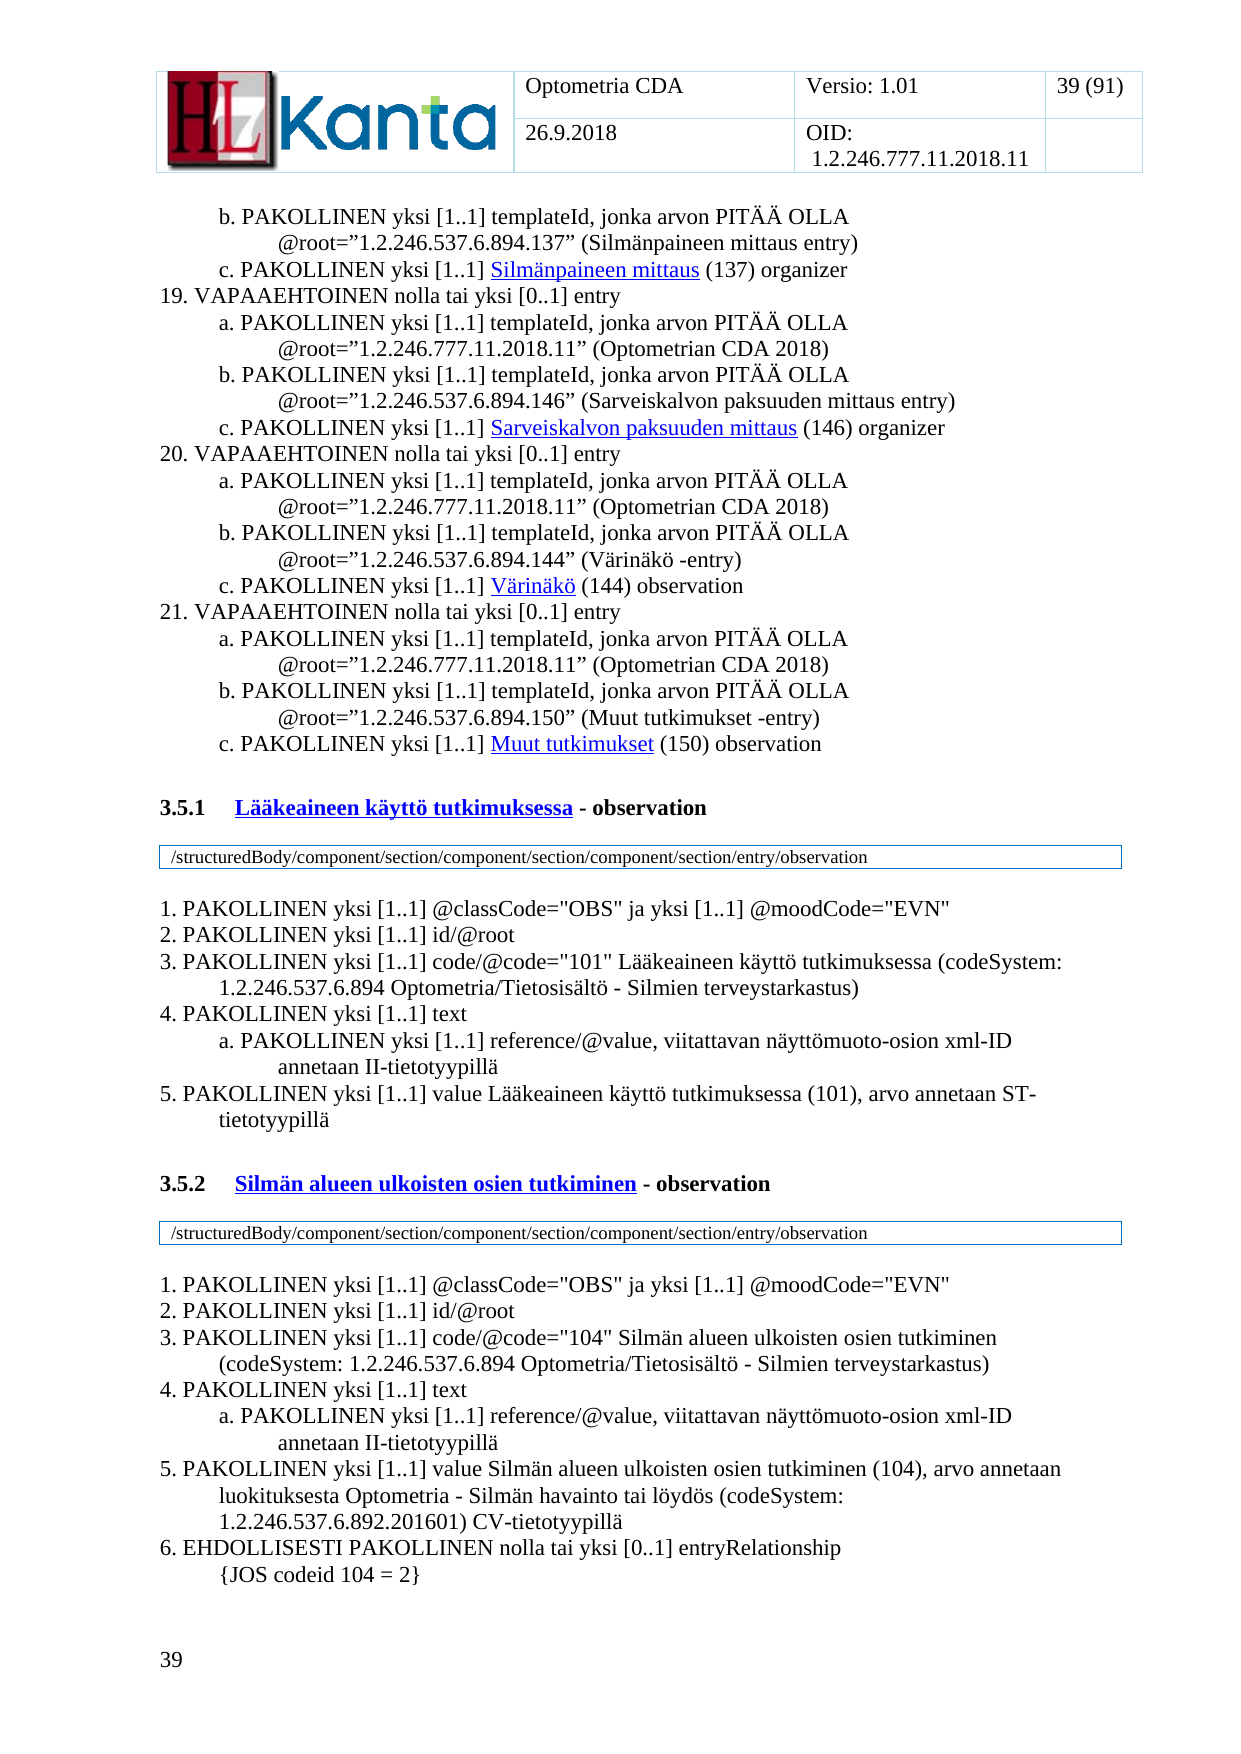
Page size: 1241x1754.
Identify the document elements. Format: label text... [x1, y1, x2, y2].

text b. PAKOLLINEN yksi [1..1] templateId, jonka arvon PITÄÄ OLLA @root=”1.2.246.537.6.894.144” (Värinäkö -entry) [218, 519, 1081, 572]
text 2. PAKOLLINEN yksi [1..1] id/@root [159, 921, 1081, 948]
table_header /structuredBody/component/section/component/section/component/section/entry/observation [160, 846, 1121, 868]
subtitle Silmän alueen ulkoisten osien tutkiminen - observation [159, 1170, 1081, 1196]
text 1. PAKOLLINEN yksi [1..1] @classCode="OBS" ja yksi [1..1] @moodCode="EVN" [159, 895, 1081, 921]
text a. PAKOLLINEN yksi [1..1] reference/@value, viitattavan näyttömuoto-osion xml-ID annetaan II-tietotyypillä [218, 1403, 1081, 1455]
text {JOS codeid 104 = 2} [218, 1561, 1081, 1587]
text 1. PAKOLLINEN yksi [1..1] @classCode="OBS" ja yksi [1..1] @moodCode="EVN" [159, 1271, 1081, 1297]
subtitle Lääkeaineen käyttö tutkimuksessa - observation [159, 794, 1081, 820]
text 2. PAKOLLINEN yksi [1..1] id/@root [159, 1297, 1081, 1323]
text 19. VAPAAEHTOINEN nolla tai yksi [0..1] entry [159, 282, 1081, 308]
text a. PAKOLLINEN yksi [1..1] templateId, jonka arvon PITÄÄ OLLA @root=”1.2.246.777.11.2018.11” (Optometrian CDA 2018) [218, 308, 1081, 361]
text a. PAKOLLINEN yksi [1..1] templateId, jonka arvon PITÄÄ OLLA @root=”1.2.246.777.11.2018.11” (Optometrian CDA 2018) [218, 625, 1081, 677]
text 4. PAKOLLINEN yksi [1..1] text [159, 1001, 1081, 1027]
text 3. PAKOLLINEN yksi [1..1] code/@code="104" Silmän alueen ulkoisten osien tutkiminen (codeSystem: 1.2.246.537.6.894 Optometria/Tietosisältö - Silmien terveystarkastus) [159, 1323, 1081, 1376]
picture [281, 96, 496, 150]
table_header /structuredBody/component/section/component/section/component/section/entry/observation [160, 1222, 1121, 1243]
text 5. PAKOLLINEN yksi [1..1] value Lääkeaineen käyttö tutkimuksessa (101), arvo annetaan ST-tietotyypillä [159, 1079, 1081, 1132]
text b. PAKOLLINEN yksi [1..1] templateId, jonka arvon PITÄÄ OLLA @root=”1.2.246.537.6.894.137” (Silmänpaineen mittaus entry) [218, 203, 1081, 256]
text 20. VAPAAEHTOINEN nolla tai yksi [0..1] entry [159, 440, 1081, 467]
text c. PAKOLLINEN yksi [1..1] Muut tutkimukset (150) observation [218, 730, 1081, 757]
text c. PAKOLLINEN yksi [1..1] Sarveiskalvon paksuuden mittaus (146) organizer [218, 414, 1081, 440]
text 21. VAPAAEHTOINEN nolla tai yksi [0..1] entry [159, 598, 1081, 625]
text 5. PAKOLLINEN yksi [1..1] value Silmän alueen ulkoisten osien tutkiminen (104), arvo annetaan luokituksesta Optometria - Silmän havainto tai löydös (codeSystem: 1.2.246.537.6.892.201601) CV-tietotyypillä [159, 1455, 1081, 1534]
text 6. EHDOLLISESTI PAKOLLINEN nolla tai yksi [0..1] entryRelationship [159, 1534, 1081, 1561]
text 4. PAKOLLINEN yksi [1..1] text [159, 1376, 1081, 1403]
text a. PAKOLLINEN yksi [1..1] reference/@value, viitattavan näyttömuoto-osion xml-ID annetaan II-tietotyypillä [218, 1027, 1081, 1079]
text c. PAKOLLINEN yksi [1..1] Värinäkö (144) observation [218, 572, 1081, 598]
text c. PAKOLLINEN yksi [1..1] Silmänpaineen mittaus (137) organizer [218, 256, 1081, 282]
text 3. PAKOLLINEN yksi [1..1] code/@code="101" Lääkeaineen käyttö tutkimuksessa (codeSystem: 1.2.246.537.6.894 Optometria/Tietosisältö - Silmien terveystarkastus) [159, 948, 1081, 1001]
picture [167, 71, 279, 171]
text b. PAKOLLINEN yksi [1..1] templateId, jonka arvon PITÄÄ OLLA @root=”1.2.246.537.6.894.150” (Muut tutkimukset -entry) [218, 677, 1081, 730]
text a. PAKOLLINEN yksi [1..1] templateId, jonka arvon PITÄÄ OLLA @root=”1.2.246.777.11.2018.11” (Optometrian CDA 2018) [218, 467, 1081, 519]
text b. PAKOLLINEN yksi [1..1] templateId, jonka arvon PITÄÄ OLLA @root=”1.2.246.537.6.894.146” (Sarveiskalvon paksuuden mittaus entry) [218, 361, 1081, 414]
